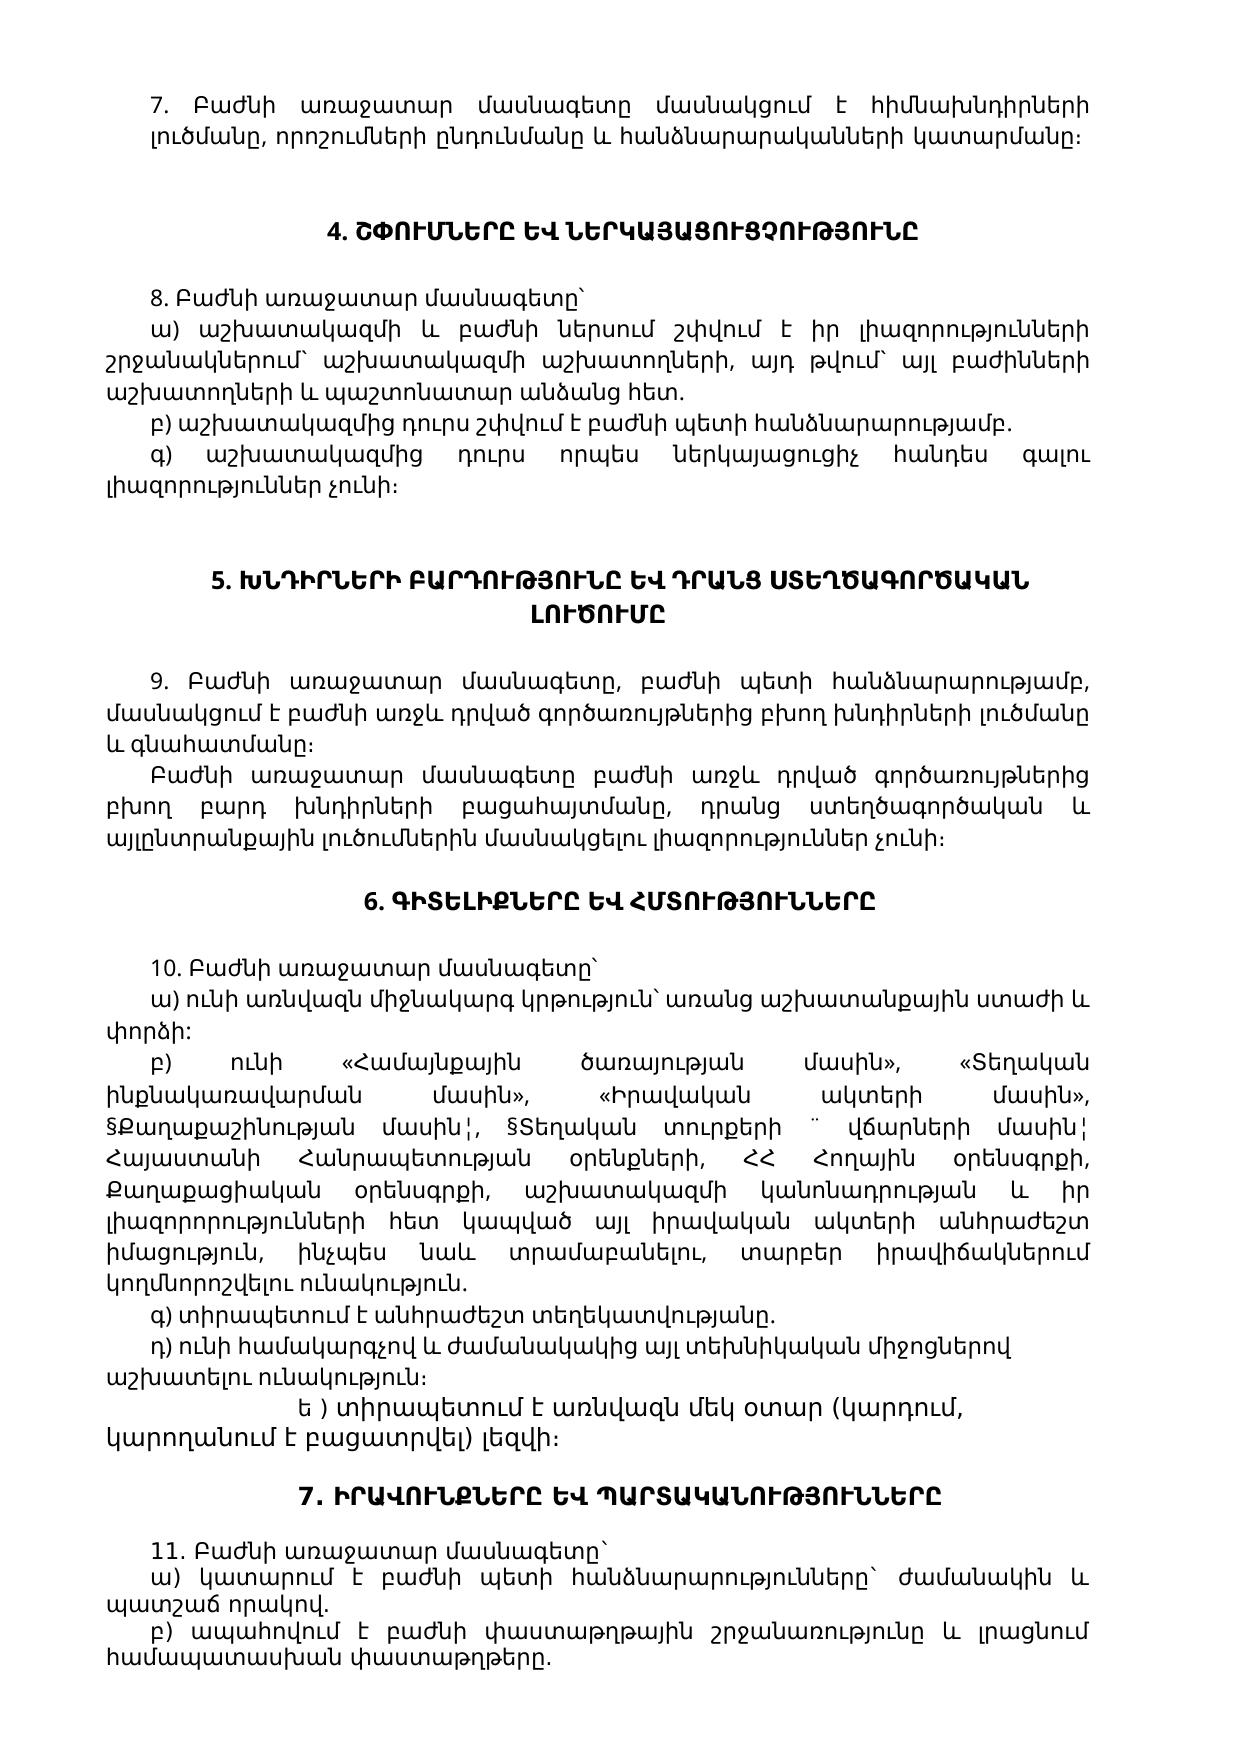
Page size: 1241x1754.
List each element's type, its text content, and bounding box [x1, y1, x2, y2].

text բ) ունի «Համայնքային ծառայության մասին», «Տեղական ինքնակառավարման մասին», «Իրավական ակտերի մասին», §Քաղաքաշինության մասին¦, §Տեղական տուրքերի ¨ վճարների մասին¦ Հայաստանի Հանրապետության օրենքների, ՀՀ Հողային օրենսգրքի, Քաղաքացիական օրենսգրքի, աշխատակազմի կանոնադրության և իր լիազորորությունների հետ կապված այլ իրավական ակտերի անհրաժեշտ իմացություն, ինչպես նաև տրամաբանելու, տարբեր իրավիճակներում կողմնորոշվելու ունակություն. [106, 1046, 1090, 1299]
text 7. ԻՐԱՎՈՒՆՔՆԵՐԸ ԵՎ ՊԱՐՏԱԿԱՆՈՒԹՅՈՒՆՆԵՐԸ [106, 1482, 1090, 1511]
text ա) ունի առնվազն միջնակարգ կրթություն՝ առանց աշխատանքային ստաժի և փորձի: [106, 983, 1090, 1046]
text գ) աշխատակազմից դուրս որպես ներկայացուցիչ հանդես գալու լիազորություններ չունի։ [106, 438, 1090, 501]
text բ) ապահովում է բաժնի փաստաթղթային շրջանառությունը և լրացնում համապատասխան փաստաթղթերը. [106, 1618, 1090, 1671]
text 10. Բաժնի առաջատար մասնագետը՝ [106, 952, 1090, 983]
text 9. Բաժնի առաջատար մասնագետը, բաժնի պետի հանձնարարությամբ, մասնակցում է բաժնի առջև դրված գործառույթներից բխող խնդիրների լուծմանը և գնահատմանը։ [106, 665, 1090, 759]
text դ) ունի համակարգչով և ժամանակակից այլ տեխնիկական միջոցներով աշխատելու ունակություն։ ե ) տիրապետում է առնվազն մեկ օտար (կարդում, կարողանում է բացատրվել) լեզվի։ [106, 1330, 1090, 1482]
text 11. Բաժնի առաջատար մասնագետը` [106, 1538, 1090, 1564]
text 8. Բաժնի առաջատար մասնագետը՝ [106, 282, 1090, 313]
text բ) աշխատակազմից դուրս շփվում է բաժնի պետի հանձնարարությամբ. [106, 407, 1090, 438]
text Բաժնի առաջատար մասնագետը բաժնի առջև դրված գործառույթներից բխող բարդ խնդիրների բացահայտմանը, դրանց ստեղծագործական և այլընտրանքային լուծումներին մասնակցելու լիազորություններ չունի։ [106, 759, 1090, 853]
text 5. ԽՆԴԻՐՆԵՐԻ ԲԱՐԴՈՒԹՅՈՒՆԸ ԵՎ ԴՐԱՆՑ ՍՏԵՂԾԱԳՈՐԾԱԿԱՆ ԼՈՒԾՈՒՄԸ [106, 563, 1090, 631]
text ա) կատարում է բաժնի պետի հանձնարարությունները` ժամանակին և պատշաճ որակով. [106, 1564, 1090, 1618]
text 4. ՇՓՈՒՄՆԵՐԸ ԵՎ ՆԵՐԿԱՅԱՑՈՒՑՉՈՒԹՅՈՒՆԸ [327, 214, 1090, 282]
text ա) աշխատակազմի և բաժնի ներսում շփվում է իր լիազորությունների շրջանակներում` աշխատակազմի աշխատողների, այդ թվում` այլ բաժինների աշխատողների և պաշտոնատար անձանց հետ. [106, 313, 1090, 407]
text 7. Բաժնի առաջատար մասնագետը մասնակցում է հիմնախնդիրների լուծմանը, որոշումների ընդունմանը և հանձնարարականների կատարմանը։ [150, 89, 1090, 214]
text 6. ԳԻՏԵԼԻՔՆԵՐԸ ԵՎ ՀՄՏՈՒԹՅՈՒՆՆԵՐԸ [106, 884, 1090, 918]
text գ) տիրապետում է անհրաժեշտ տեղեկատվությանը. [106, 1299, 1090, 1330]
